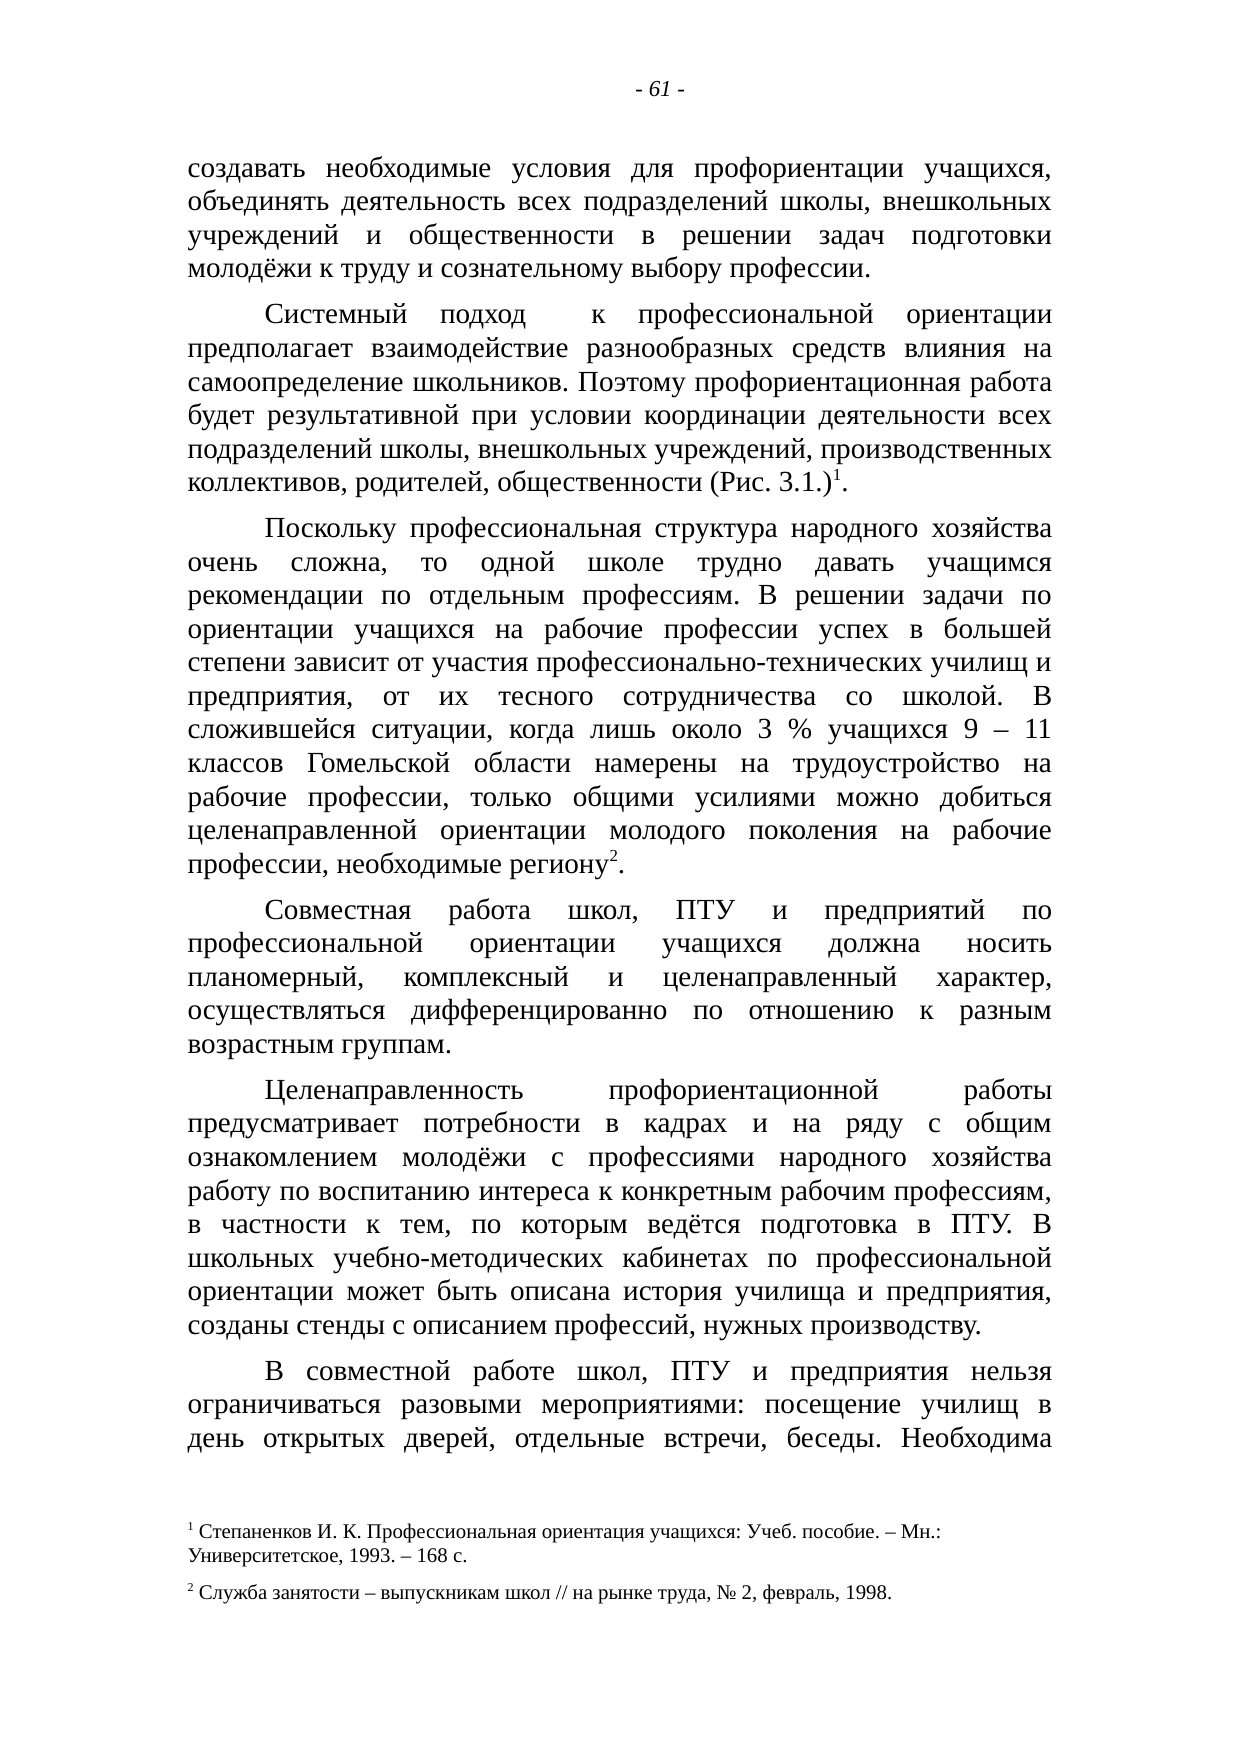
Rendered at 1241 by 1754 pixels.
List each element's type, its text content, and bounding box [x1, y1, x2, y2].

text Совместная работа школ, ПТУ и предприятий по профессиональной ориентации учащихся должна носить планомерный, комплексный и целенаправленный характер, осуществляться дифференцированно по отношению к разным возрастным группам. [187, 892, 1053, 1059]
text Поскольку профессиональная структура народного хозяйства очень сложна, то одной школе трудно давать учащимся рекомендации по отдельным профессиям. В решении задачи по ориентации учащихся на рабочие профессии успех в большей степени зависит от участия профессионально-технических училищ и предприятия, от их тесного сотрудничества со школой. В сложившейся ситуации, когда лишь около 3 % учащихся 9 – 11 классов Гомельской области намерены на трудоустройство на рабочие профессии, только общими усилиями можно добиться целенаправленной ориентации молодого поколения на рабочие профессии, необходимые региону. [187, 510, 1053, 879]
text Целенаправленность профориентационной работы предусматривает потребности в кадрах и на ряду с общим ознакомлением молодёжи с профессиями народного хозяйства работу по воспитанию интереса к конкретным рабочим профессиям, в частности к тем, по которым ведётся подготовка в ПТУ. В школьных учебно-методических кабинетах по профессиональной ориентации может быть описана история училища и предприятия, созданы стенды с описанием профессий, нужных производству. [187, 1072, 1053, 1340]
text Системный подход к профессиональной ориентации предполагает взаимодействие разнообразных средств влияния на самоопределение школьников. Поэтому профориентационная работа будет результативной при условии координации деятельности всех подразделений школы, внешкольных учреждений, производственных коллективов, родителей, общественности (Рис. 3.1.). [187, 297, 1053, 498]
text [187, 150, 1053, 284]
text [187, 1353, 1053, 1453]
